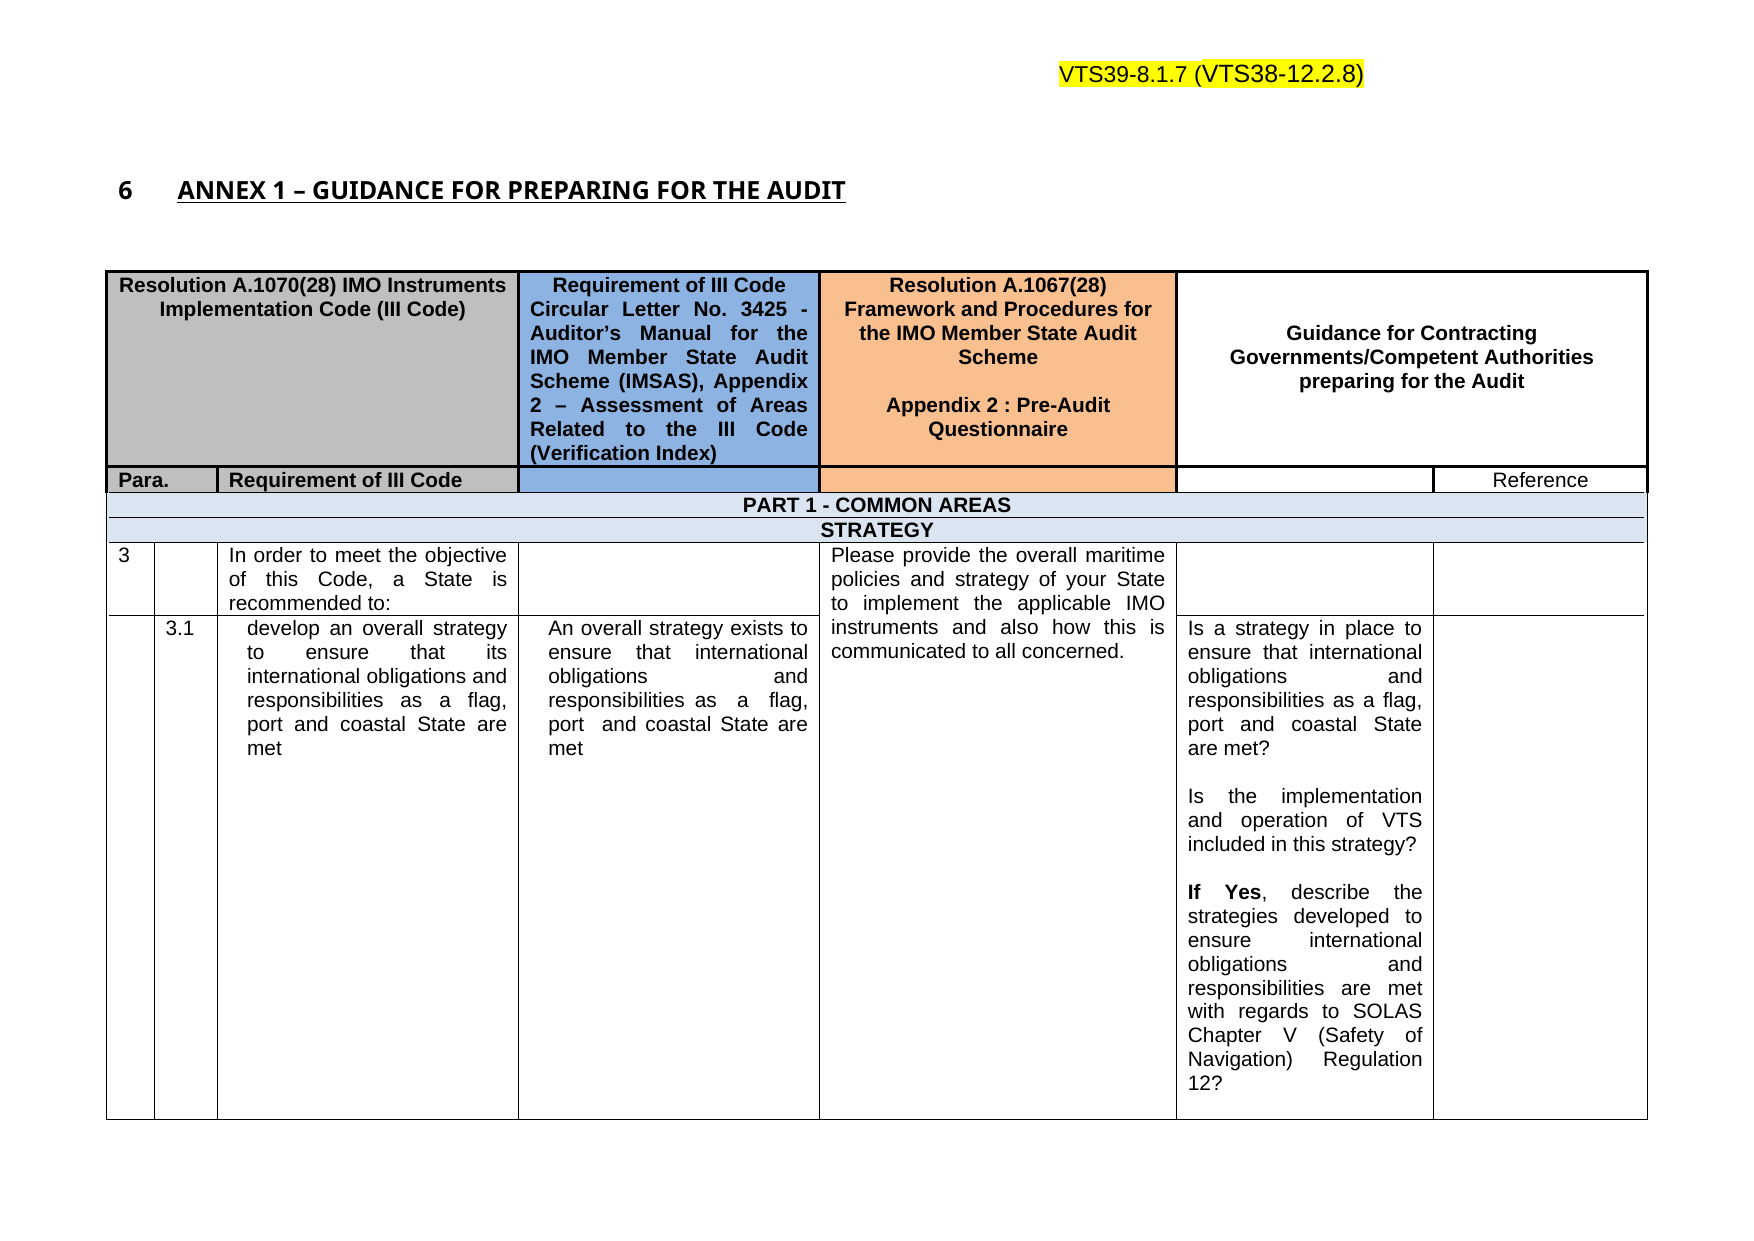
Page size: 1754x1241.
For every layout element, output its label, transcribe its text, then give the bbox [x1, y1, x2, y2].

table_cell Reference [1435, 468, 1646, 492]
table_cell [1434, 615, 1647, 1119]
table_cell develop an overall strategy to ensure that its international obligations and responsibilities as a flag, port and coastal State are met [218, 616, 518, 1119]
table_cell [519, 543, 819, 615]
table_cell STRATEGY [107, 517, 1647, 542]
table_header Resolution A.1070(28) IMO Instruments Implementation Code (III Code) [108, 273, 517, 465]
table_header Resolution A.1067(28) Framework and Procedures for the IMO Member State Audit Scheme Appendix 2 : Pre-Audit Questionnaire [821, 273, 1175, 465]
table_cell 3.1 [155, 616, 217, 1119]
table_cell 3 [107, 542, 154, 615]
table_cell In order to meet the objective of this Code, a State is recommended to: [218, 543, 518, 615]
table_cell [821, 468, 1175, 492]
table_cell [107, 615, 154, 1119]
table_cell Requirement of III Code [219, 468, 517, 492]
table_cell Para. [108, 468, 216, 492]
table_cell PART 1 - COMMON AREAS [107, 492, 1647, 517]
subtitle Annex 1 – Guidance for Preparing for the Audit [118, 173, 1636, 207]
table_cell [520, 468, 818, 492]
table_header Guidance for Contracting Governments/Competent Authorities preparing for the Audit [1178, 273, 1646, 465]
table_cell [1434, 542, 1647, 615]
table_cell Is a strategy in place to ensure that international obligations and responsibilities as a flag, port and coastal State are met? Is the implementation and operation of VTS included in this strategy? If Yes, describe the strategies developed to ensure international obligations and responsibilities are met with regards to SOLAS Chapter V (Safety of Navigation) Regulation 12? [1177, 616, 1433, 1119]
table_cell An overall strategy exists to ensure that international obligations and responsibilities as a flag, port and coastal State are met [519, 616, 819, 1119]
table_cell [155, 543, 217, 615]
table_cell Please provide the overall maritime policies and strategy of your State to implement the applicable IMO instruments and also how this is communicated to all concerned. [820, 543, 1176, 1119]
table_cell [1177, 543, 1433, 615]
table_header Requirement of III Code Circular Letter No. 3425 - Auditor’s Manual for the IMO Member State Audit Scheme (IMSAS), Appendix 2 – Assessment of Areas Related to the III Code (Verification Index) [520, 273, 818, 465]
table_cell [1178, 468, 1432, 492]
